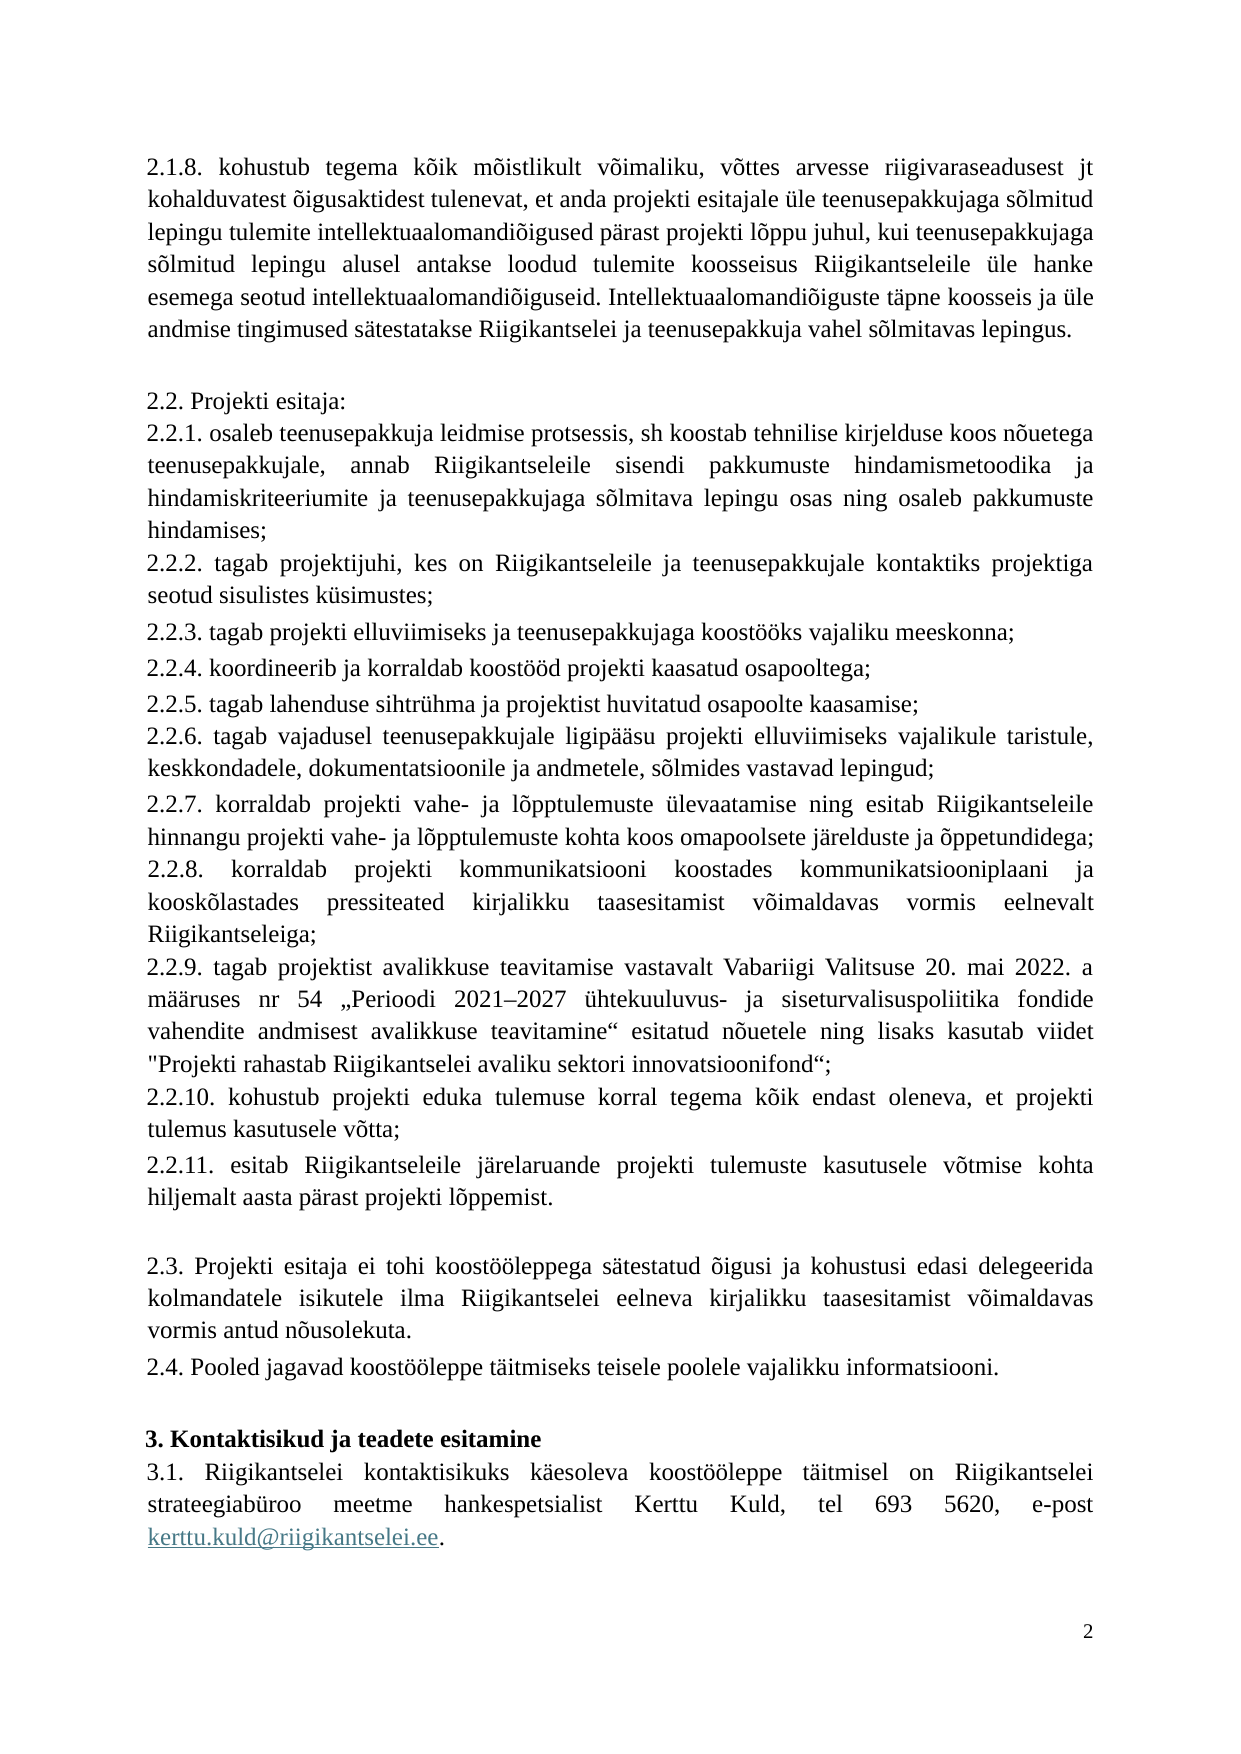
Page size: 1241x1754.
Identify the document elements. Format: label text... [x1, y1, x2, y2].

text 2.2.2. tagab projektijuhi, kes on Riigikantseleile ja teenusepakkujale kontaktiks projektiga seotud sisulistes küsimustes; [146, 548, 1094, 609]
text 2.2.7. korraldab projekti vahe- ja lõpptulemuste ülevaatamise ning esitab Riigikantseleile hinnangu projekti vahe- ja lõpptulemuste kohta koos omapoolsete järelduste ja õppetundidega; 2.2.8. korraldab projekti kommunikatsiooni koostades kommunikatsiooniplaani ja kooskõlastades pressiteated kirjalikku taasesitamist võimaldavas vormis eelnevalt Riigikantseleiga; [146, 789, 1094, 948]
text 2.2. Projekti esitaja: [146, 386, 1094, 414]
text 3.1. Riigikantselei kontaktisikuks käesoleva koostööleppe täitmisel on Riigikantselei strateegiabüroo meetme hankespetsialist Kerttu Kuld, tel 693 5620, e-post kerttu.kuld@riigikantselei.ee. [146, 1457, 1094, 1550]
text 2.3. Projekti esitaja ei tohi koostööleppega sätestatud õigusi ja kohustusi edasi delegeerida kolmandatele isikutele ilma Riigikantselei eelneva kirjalikku taasesitamist võimaldavas vormis antud nõusolekuta. [146, 1251, 1094, 1344]
subtitle 3. Kontaktisikud ja teadete esitamine [145, 1424, 1094, 1453]
text 2.2.11. esitab Riigikantseleile järelaruande projekti tulemuste kasutusele võtmise kohta hiljemalt aasta pärast projekti lõppemist. [146, 1150, 1094, 1211]
text 2.2.6. tagab vajadusel teenusepakkujale ligipääsu projekti elluviimiseks vajalikule taristule, keskkondadele, dokumentatsioonile ja andmetele, sõlmides vastavad lepingud; [146, 721, 1094, 782]
text 2.1.8. kohustub tegema kõik mõistlikult võimaliku, võttes arvesse riigivaraseadusest jt kohalduvatest õigusaktidest tulenevat, et anda projekti esitajale üle teenusepakkujaga sõlmitud lepingu tulemite intellektuaalomandiõigused pärast projekti lõppu juhul, kui teenusepakkujaga sõlmitud lepingu alusel antakse loodud tulemite koosseisus Riigikantseleile üle hanke esemega seotud intellektuaalomandiõiguseid. Intellektuaalomandiõiguste täpne koosseis ja üle andmise tingimused sätestatakse Riigikantselei ja teenusepakkuja vahel sõlmitavas lepingus. [146, 152, 1094, 343]
text 2.2.3. tagab projekti elluviimiseks ja teenusepakkujaga koostööks vajaliku meeskonna; [146, 617, 1094, 645]
text 2.4. Pooled jagavad koostööleppe täitmiseks teisele poolele vajalikku informatsiooni. [146, 1352, 1094, 1380]
text 2.2.4. koordineerib ja korraldab koostööd projekti kaasatud osapooltega; [146, 653, 1094, 681]
text 2.2.10. kohustub projekti eduka tulemuse korral tegema kõik endast oleneva, et projekti tulemus kasutusele võtta; [146, 1082, 1094, 1143]
text 2.2.9. tagab projektist avalikkuse teavitamise vastavalt Vabariigi Valitsuse 20. mai 2022. a määruses nr 54 „Perioodi 2021–2027 ühtekuuluvus- ja siseturvalisuspoliitika fondide vahendite andmisest avalikkuse teavitamine“ esitatud nõuetele ning lisaks kasutab viidet "Projekti rahastab Riigikantselei avaliku sektori innovatsioonifond“; [146, 952, 1094, 1077]
text 2.2.5. tagab lahenduse sihtrühma ja projektist huvitatud osapoolte kaasamise; [146, 689, 1094, 717]
text 2.2.1. osaleb teenusepakkuja leidmise protsessis, sh koostab tehnilise kirjelduse koos nõuetega teenusepakkujale, annab Riigikantseleile sisendi pakkumuste hindamismetoodika ja hindamiskriteeriumite ja teenusepakkujaga sõlmitava lepingu osas ning osaleb pakkumuste hindamises; [146, 418, 1094, 544]
